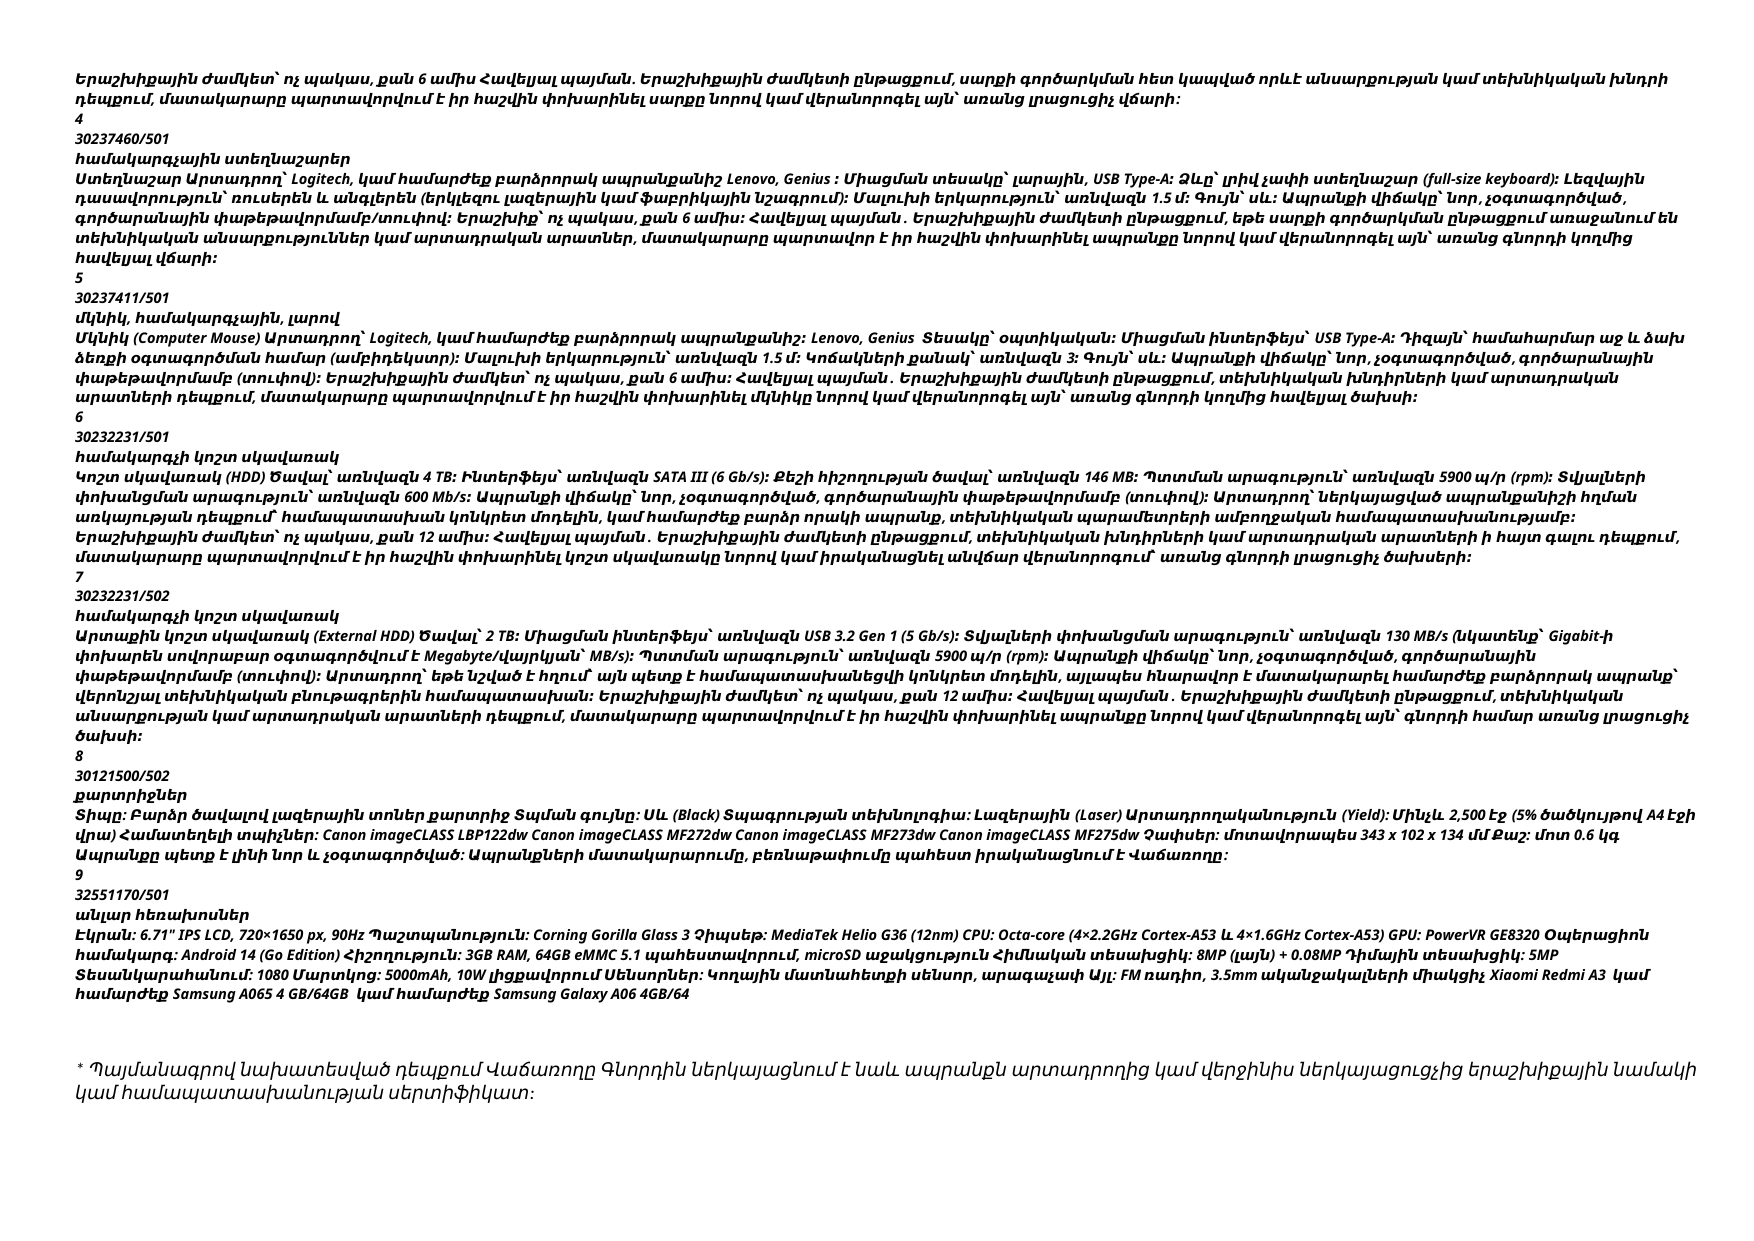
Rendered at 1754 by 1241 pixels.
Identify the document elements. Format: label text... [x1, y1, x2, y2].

text * Պայմանագրով նախատեսված դեպքում Վաճառողը Գնորդին ներկայացնում է նաև ապրանքն արտադրողից կամ վերջինիս ներկայացուցչից երաշխիքային նամակի կամ համապատասխանության սերտիֆիկատ: [75, 1058, 1698, 1104]
